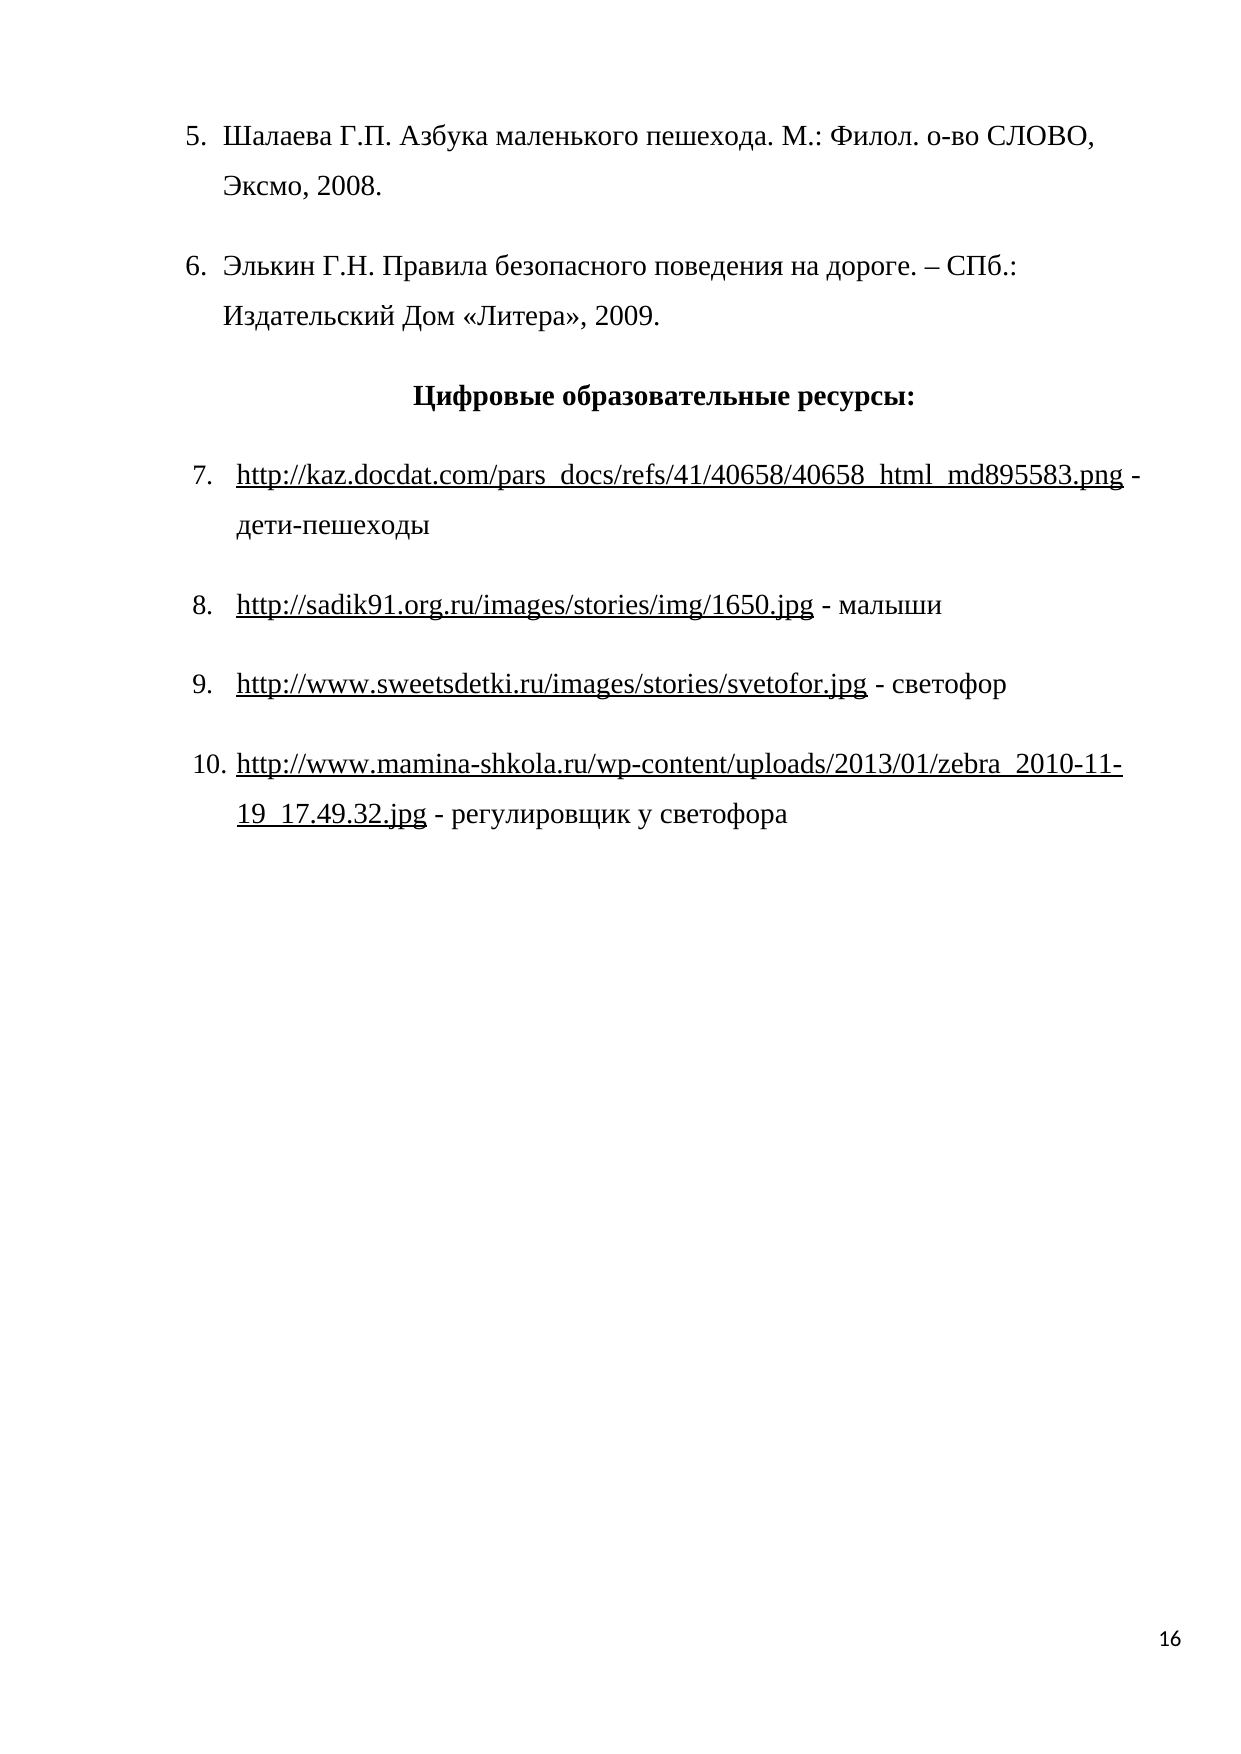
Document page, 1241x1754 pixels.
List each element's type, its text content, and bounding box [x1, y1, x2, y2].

list Шалаева Г.П. Азбука маленького пешехода. М.: Филол. о-во СЛОВО, Эксмо, 2008. [185, 118, 1181, 202]
list Элькин Г.Н. Правила безопасного поведения на дороге. – СПб.: Издательский Дом «Литера», 2009. [185, 248, 1181, 332]
list http://www.sweetsdetki.ru/images/stories/svetofor.jpg - светофор [192, 666, 1181, 700]
list http://sadik91.org.ru/images/stories/img/1650.jpg - малыши [192, 587, 1181, 621]
list http://www.mamina-shkola.ru/wp-content/uploads/2013/01/zebra_2010-11-19_17.49.32.jpg - регулировщик у светофора [192, 746, 1181, 830]
text Цифровые образовательные ресурсы: [148, 378, 1181, 411]
list http://kaz.docdat.com/pars_docs/refs/41/40658/40658_html_md895583.png - дети-пешеходы [192, 457, 1181, 541]
